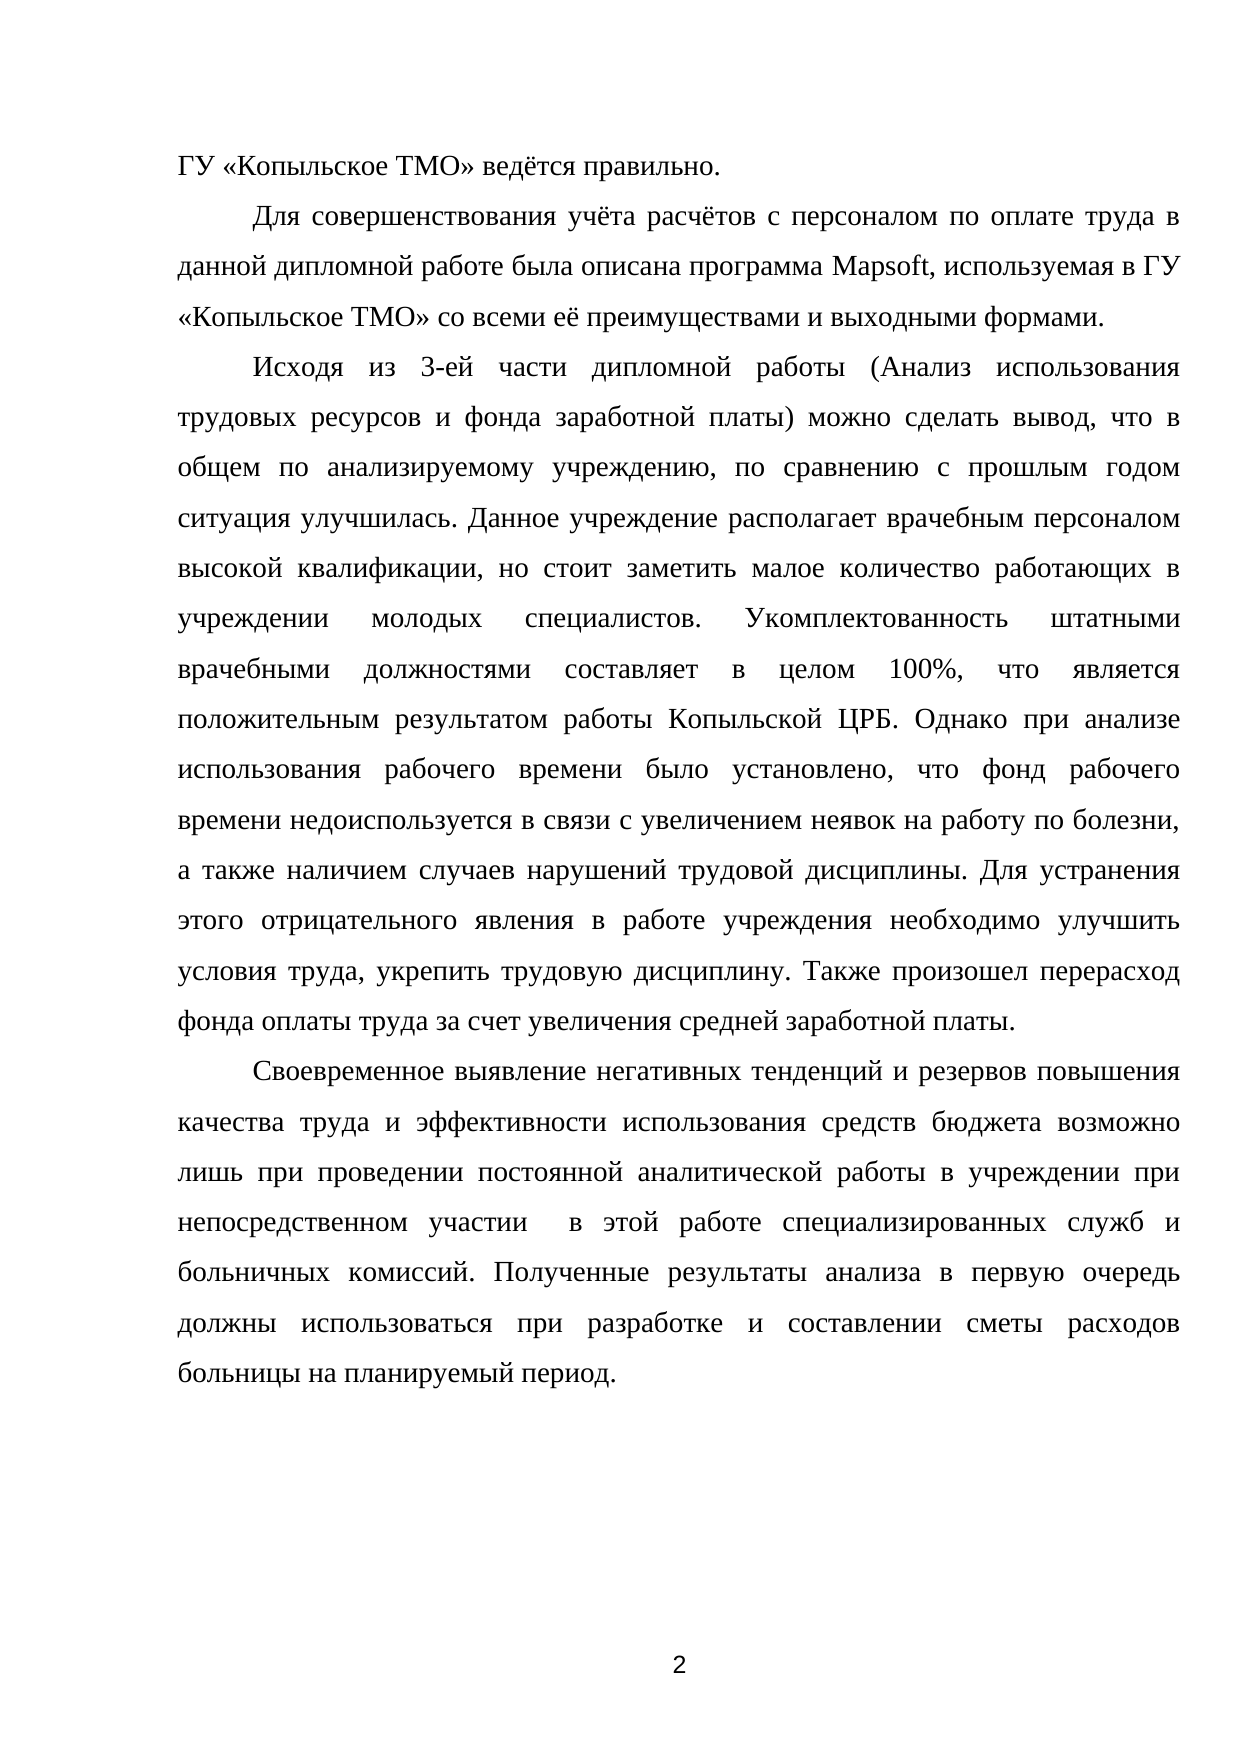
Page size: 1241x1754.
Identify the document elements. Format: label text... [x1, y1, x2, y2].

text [177, 148, 1181, 181]
text Своевременное выявление негативных тенденций и резервов повышения качества труда и эффективности использования средств бюджета возможно лишь при проведении постоянной аналитической работы в учреждении при непосредственном участии в этой работе специализированных служб и больничных комиссий. Полученные результаты анализа в первую очередь должны использоваться при разработке и составлении сметы расходов больницы на планируемый период. [177, 1053, 1181, 1389]
text Для совершенствования учёта расчётов с персоналом по оплате труда в данной дипломной работе была описана программа Mapsoft, используемая в ГУ «Копыльское ТМО» со всеми её преимуществами и выходными формами. [177, 198, 1181, 332]
text Исходя из 3-ей части дипломной работы (Анализ использования трудовых ресурсов и фонда заработной платы) можно сделать вывод, что в общем по анализируемому учреждению, по сравнению с прошлым годом ситуация улучшилась. Данное учреждение располагает врачебным персоналом высокой квалификации, но стоит заметить малое количество работающих в учреждении молодых специалистов. Укомплектованность штатными врачебными должностями составляет в целом 100%, что является положительным результатом работы Копыльской ЦРБ. Однако при анализе использования рабочего времени было установлено, что фонд рабочего времени недоиспользуется в связи с увеличением неявок на работу по болезни, а также наличием случаев нарушений трудовой дисциплины. Для устранения этого отрицательного явления в работе учреждения необходимо улучшить условия труда, укрепить трудовую дисциплину. Также произошел перерасход фонда оплаты труда за счет увеличения средней заработной платы. [177, 349, 1181, 1037]
